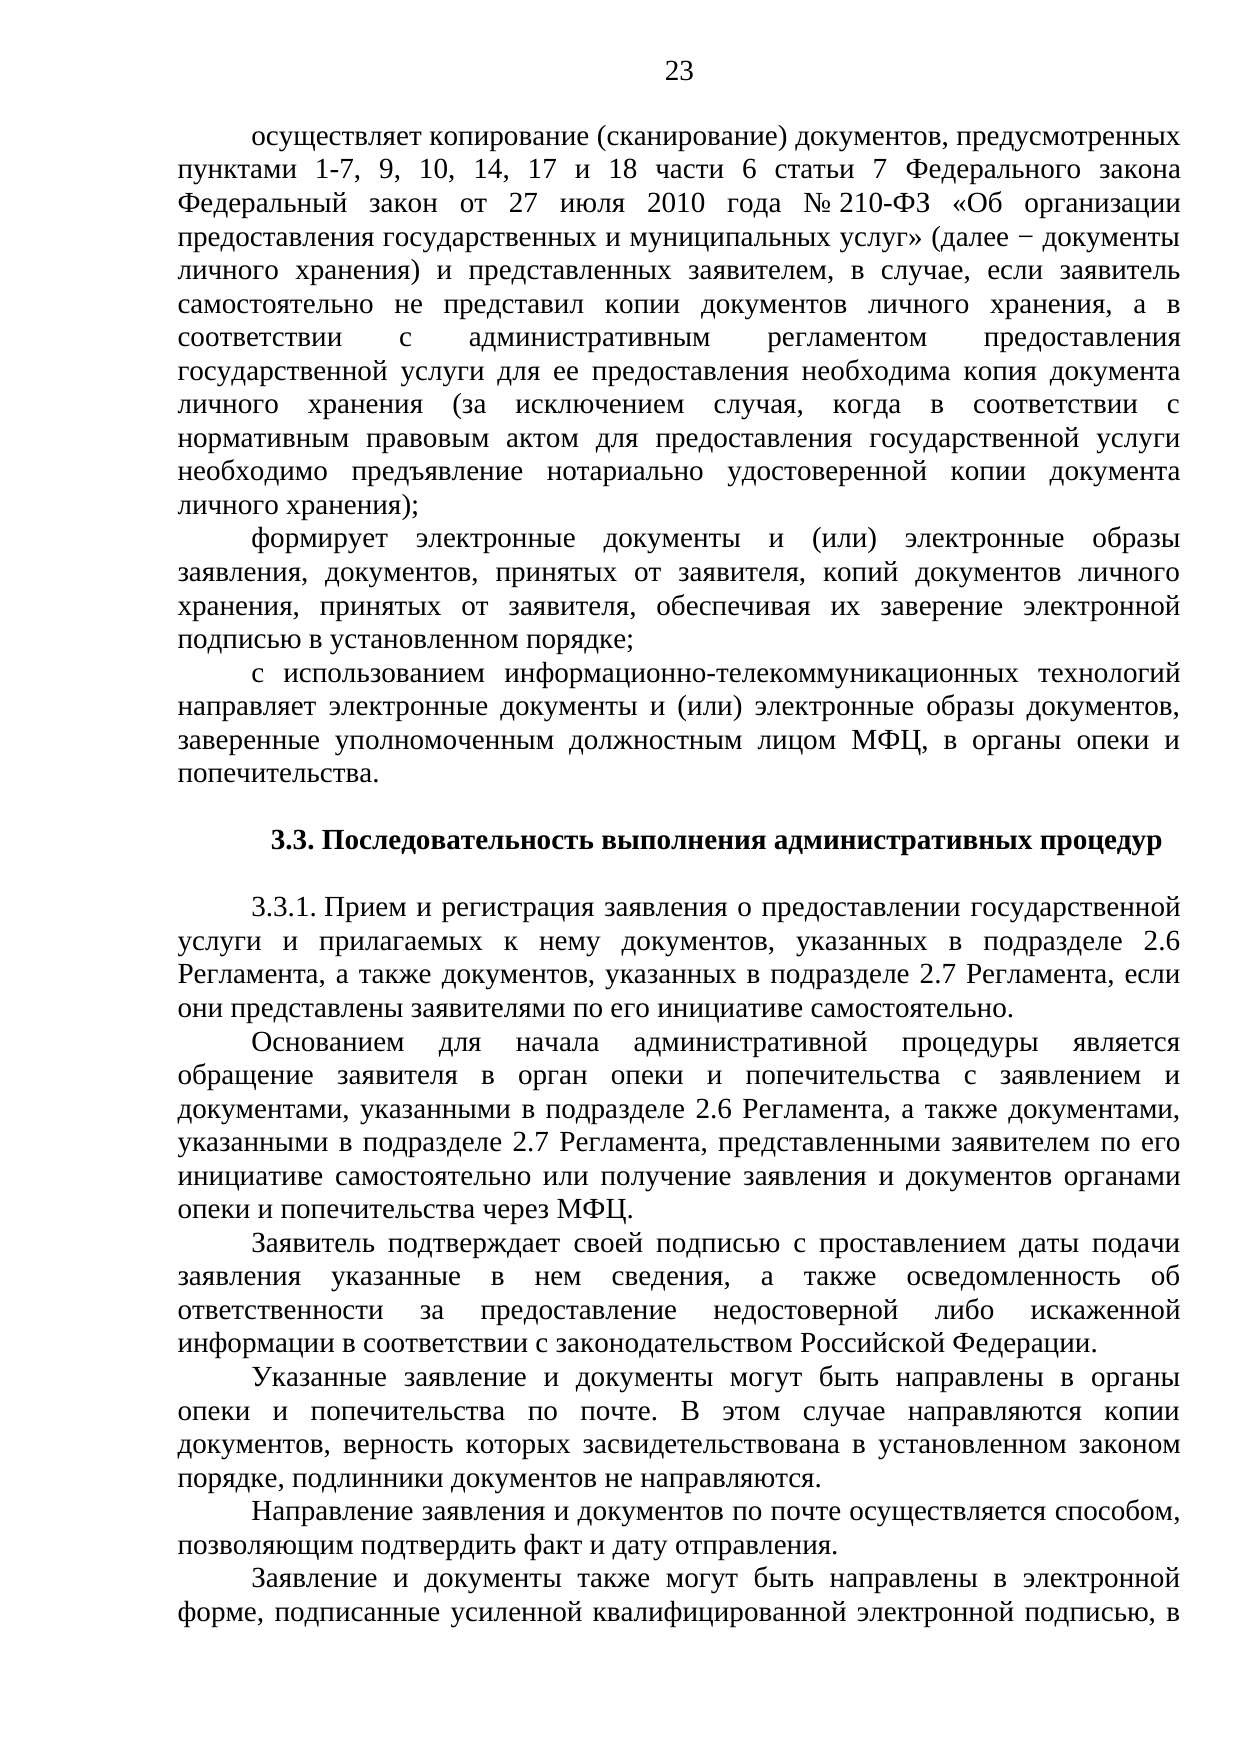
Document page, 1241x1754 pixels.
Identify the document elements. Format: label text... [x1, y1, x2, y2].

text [177, 1560, 1181, 1627]
text 3.3.1. Прием и регистрация заявления о предоставлении государственной услуги и прилагаемых к нему документов, указанных в подразделе 2.6 Регламента, а также документов, указанных в подразделе 2.7 Регламента, если они представлены заявителями по его инициативе самостоятельно. [177, 889, 1181, 1024]
text Заявитель подтверждает своей подписью с проставлением даты подачи заявления указанные в нем сведения, а также осведомленность об ответственности за предоставление недостоверной либо искаженной информации в соответствии с законодательством Российской Федерации. [177, 1225, 1181, 1359]
text Указанные заявление и документы могут быть направлены в органы опеки и попечительства по почте. В этом случае направляются копии документов, верность которых засвидетельствована в установленном законом порядке, подлинники документов не направляются. [177, 1359, 1181, 1493]
text Основанием для начала административной процедуры является обращение заявителя в орган опеки и попечительства с заявлением и документами, указанными в подразделе 2.6 Регламента, а также документами, указанными в подразделе 2.7 Регламента, представленными заявителем по его инициативе самостоятельно или получение заявления и документов органами опеки и попечительства через МФЦ. [177, 1024, 1181, 1225]
text формирует электронные документы и (или) электронные образы заявления, документов, принятых от заявителя, копий документов личного хранения, принятых от заявителя, обеспечивая их заверение электронной подписью в установленном порядке; [177, 521, 1181, 655]
text Направление заявления и документов по почте осуществляется способом, позволяющим подтвердить факт и дату отправления. [177, 1493, 1181, 1560]
text с использованием информационно-телекоммуникационных технологий направляет электронные документы и (или) электронные образы документов, заверенные уполномоченным должностным лицом МФЦ, в органы опеки и попечительства. [177, 655, 1181, 789]
text осуществляет копирование (сканирование) документов, предусмотренных пунктами 1-7, 9, 10, 14, 17 и 18 части 6 статьи 7 Федерального закона Федеральный закон от 27 июля 2010 года № 210-ФЗ «Об организации предоставления государственных и муниципальных услуг» (далее − документы личного хранения) и представленных заявителем, в случае, если заявитель самостоятельно не представил копии документов личного хранения, а в соответствии с административным регламентом предоставления государственной услуги для ее предоставления необходима копия документа личного хранения (за исключением случая, когда в соответствии с нормативным правовым актом для предоставления государственной услуги необходимо предъявление нотариально удостоверенной копии документа личного хранения); [177, 118, 1181, 521]
text 3.3. Последовательность выполнения административных процедур [177, 822, 1181, 856]
